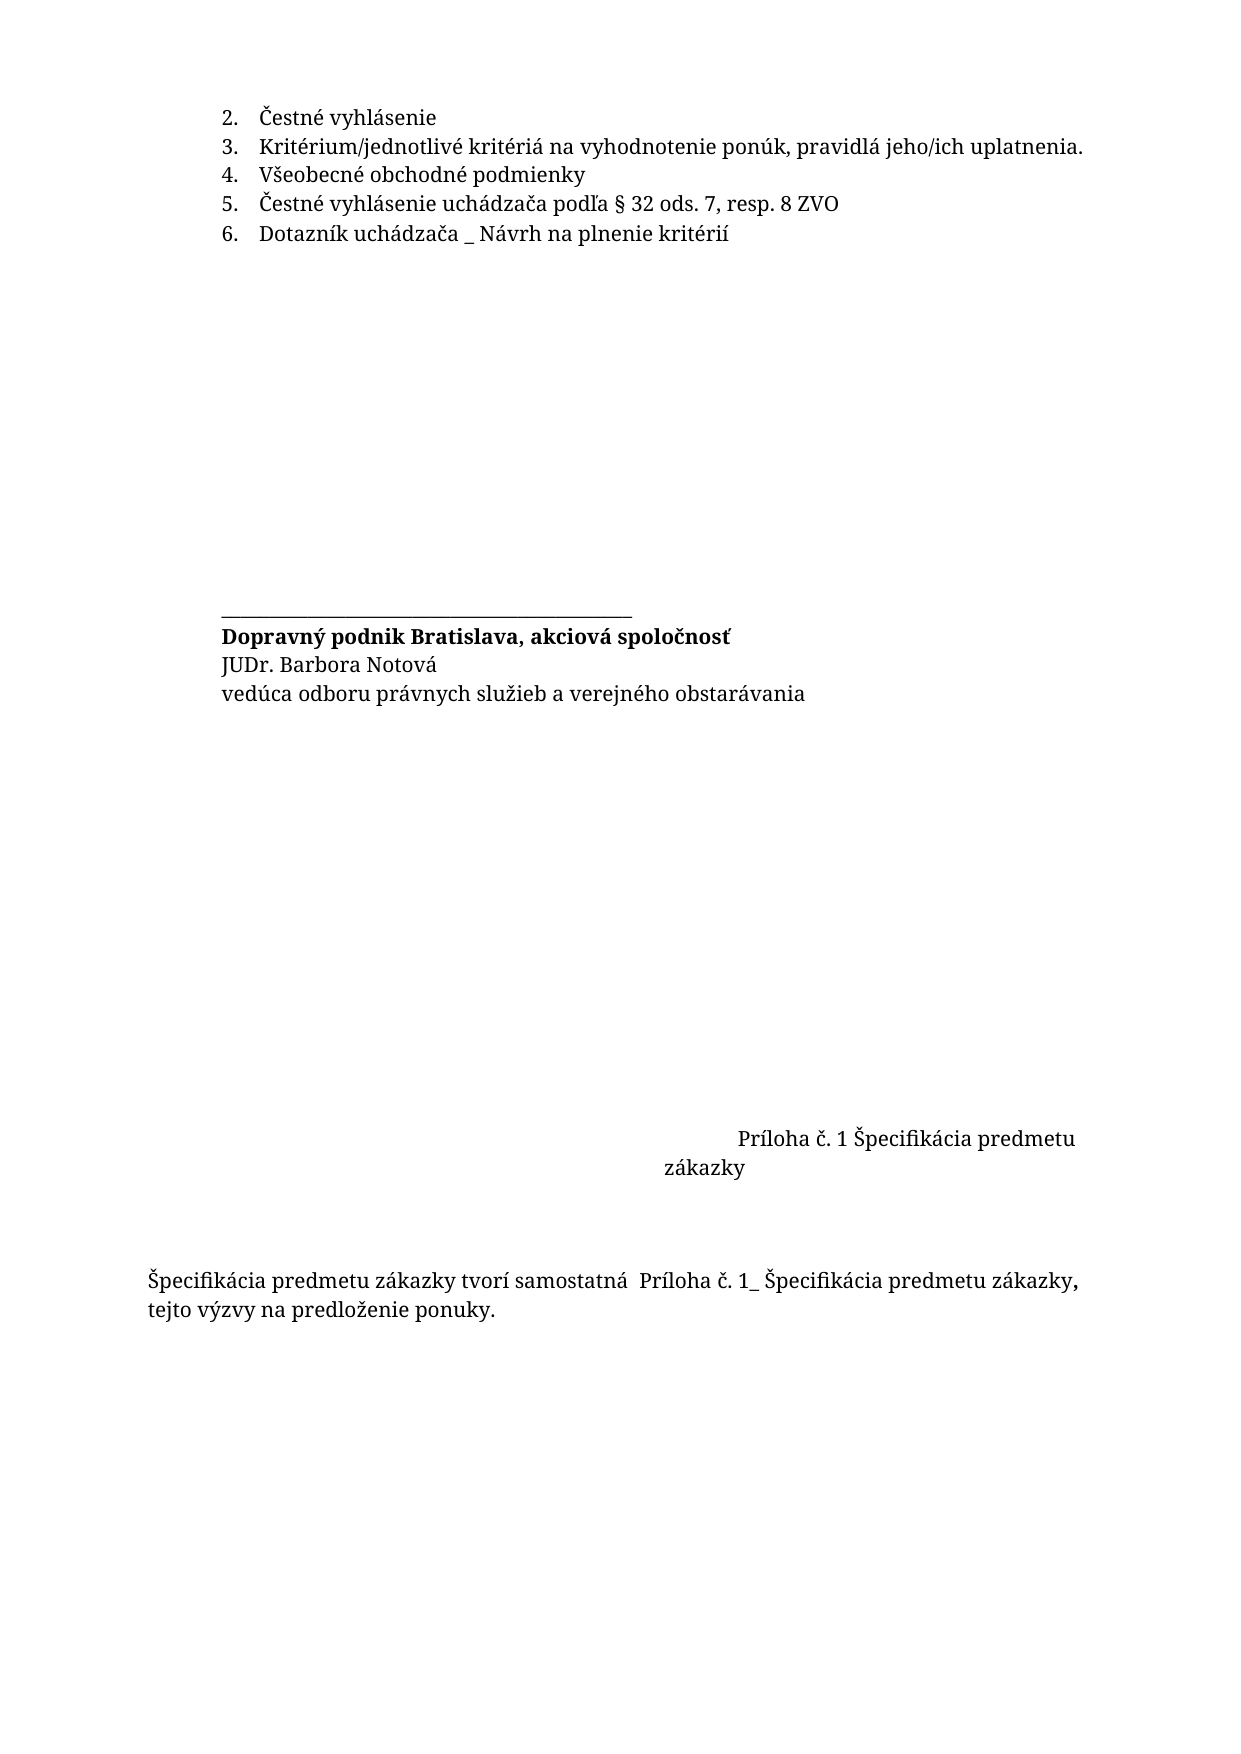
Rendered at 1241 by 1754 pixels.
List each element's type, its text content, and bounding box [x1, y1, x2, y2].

list Dotazník uchádzača _ Návrh na plnenie kritérií [221, 219, 1093, 248]
text Špecifikácia predmetu zákazky tvorí samostatná Príloha č. 1_ Špecifikácia predmetu zákazky, tejto výzvy na predloženie ponuky. [148, 1266, 1093, 1323]
list Všeobecné obchodné podmienky [221, 160, 1093, 189]
text vedúca odboru právnych služieb a verejného obstarávania [148, 679, 1093, 707]
text Dopravný podnik Bratislava, akciová spoločnosť [148, 622, 1093, 650]
list Čestné vyhlásenie uchádzača podľa § 32 ods. 7, resp. 8 ZVO [221, 189, 1093, 217]
text ___________________________________________ [148, 593, 1093, 622]
list Čestné vyhlásenie [221, 103, 1093, 132]
text Príloha č. 1 Špecifikácia predmetu zákazky [664, 1124, 1093, 1181]
list Kritérium/jednotlivé kritériá na vyhodnotenie ponúk, pravidlá jeho/ich uplatnenia. [221, 132, 1093, 160]
text JUDr. Barbora Notová [148, 650, 1093, 679]
